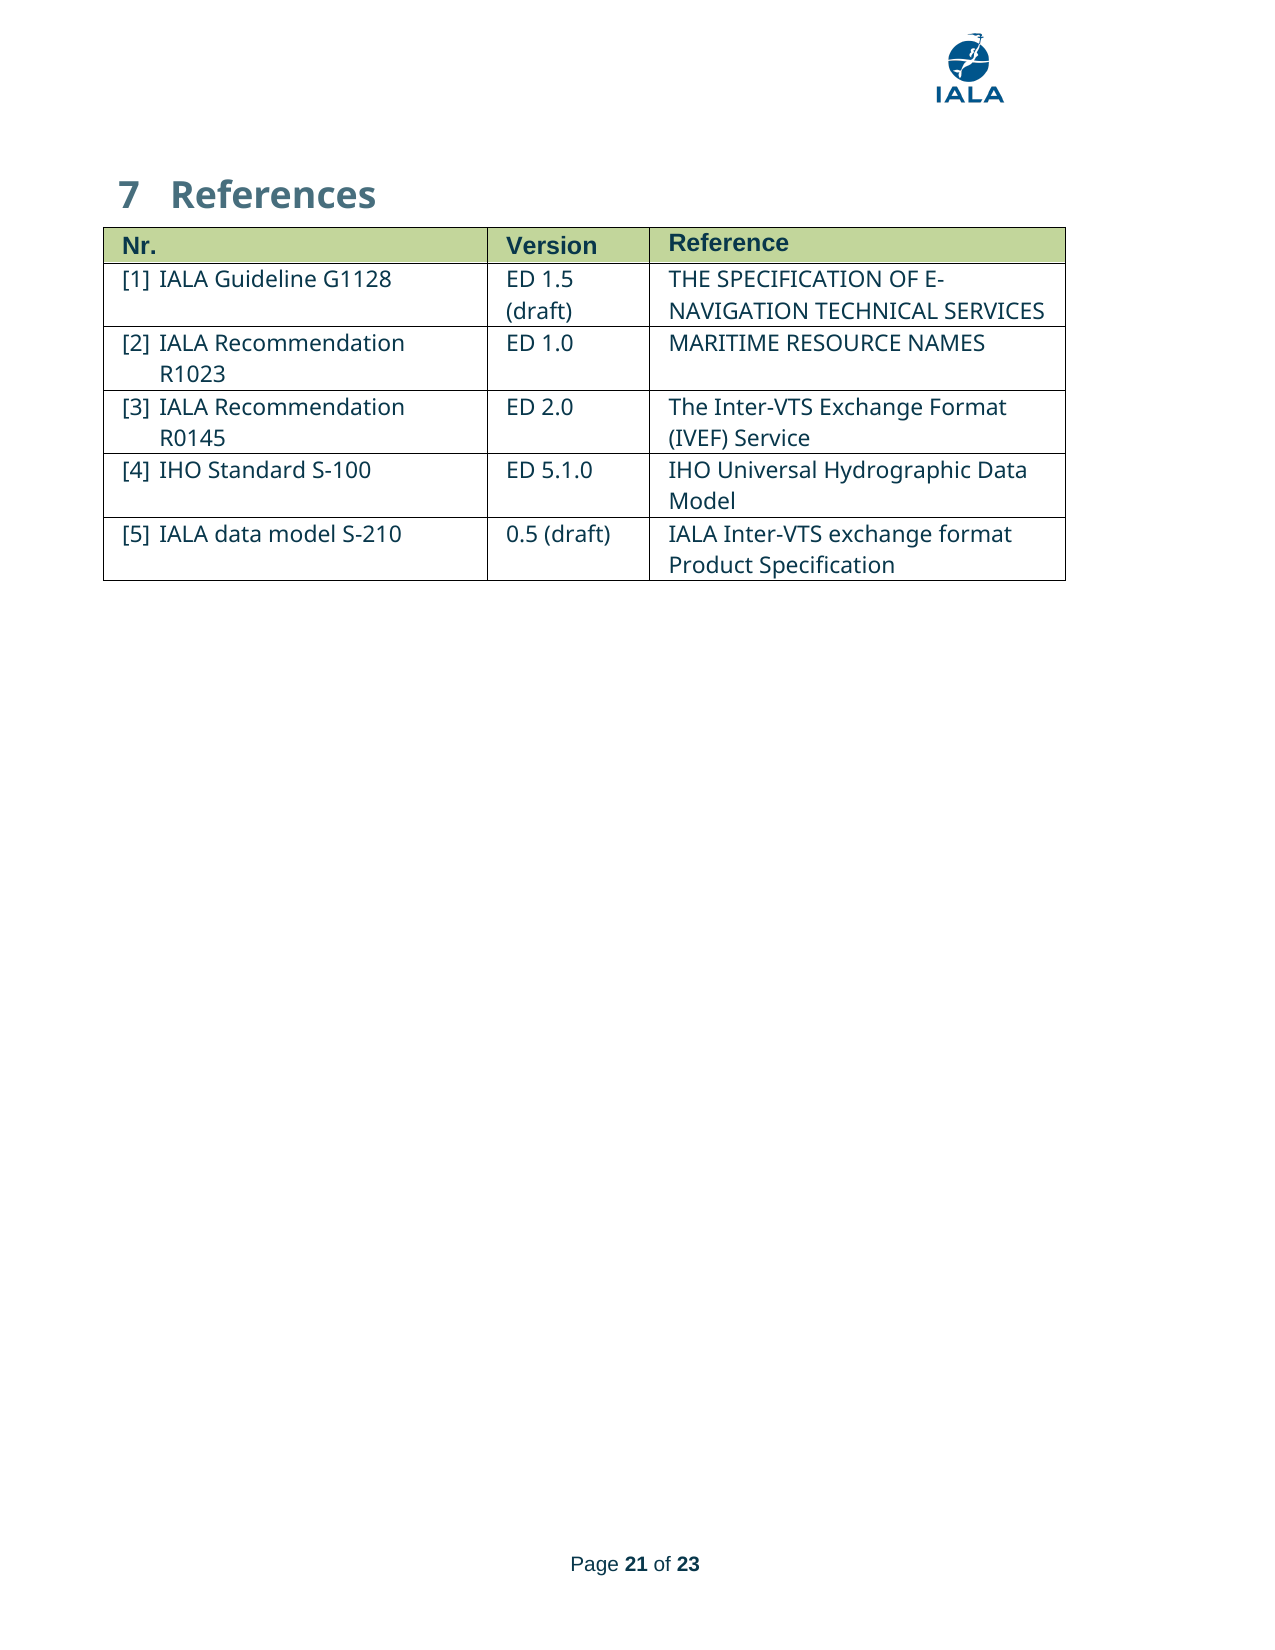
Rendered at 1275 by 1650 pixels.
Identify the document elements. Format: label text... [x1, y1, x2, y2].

table_cell The Inter-VTS Exchange Format (IVEF) Service [650, 391, 1065, 453]
table_cell IALA data model S-210 [104, 518, 487, 580]
table_header Nr. [104, 228, 487, 262]
table_header Version [488, 228, 649, 262]
table_cell IALA Inter-VTS exchange format Product Specification [650, 518, 1065, 580]
picture [921, 25, 1016, 118]
table_cell IHO Standard S-100 [104, 454, 487, 517]
table_cell IALA Guideline G1128 [104, 264, 487, 326]
table_cell IALA Recommendation R1023 [104, 327, 487, 389]
table_cell THE SPECIFICATION OF E-NAVIGATION TECHNICAL SERVICES [650, 264, 1065, 326]
table_cell ED 5.1.0 [488, 454, 649, 517]
table_cell IALA Recommendation R0145 [104, 391, 487, 453]
table_cell ED 2.0 [488, 391, 649, 453]
subtitle References [118, 168, 1152, 219]
table_header Reference [650, 228, 1065, 262]
table_cell IHO Universal Hydrographic Data Model [650, 454, 1065, 517]
table_cell ED 1.0 [488, 327, 649, 389]
table_cell MARITIME RESOURCE NAMES [650, 327, 1065, 389]
table_cell 0.5 (draft) [488, 518, 649, 580]
table_cell ED 1.5 (draft) [488, 264, 649, 326]
